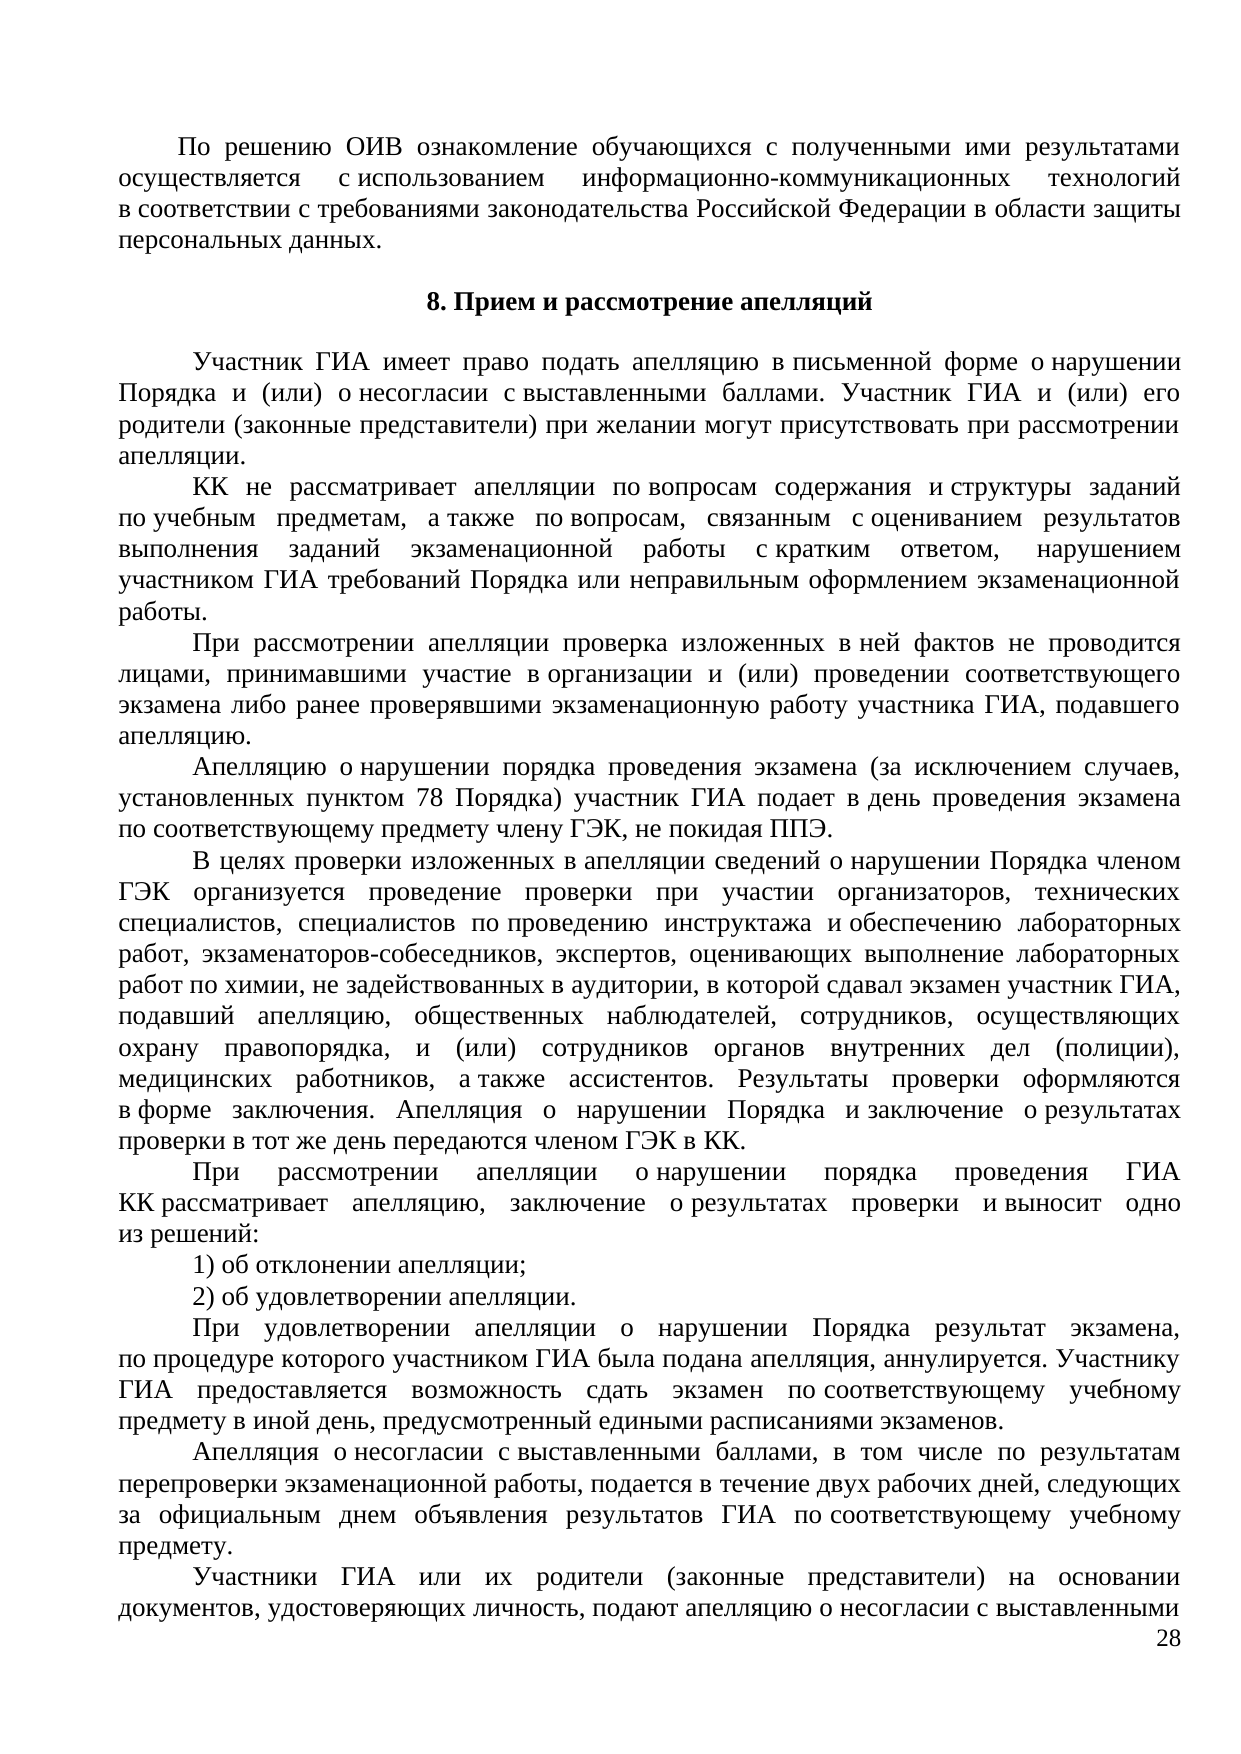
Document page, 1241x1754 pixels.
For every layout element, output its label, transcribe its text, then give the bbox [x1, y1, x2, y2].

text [118, 1560, 1181, 1622]
text Участник ГИА имеет право подать апелляцию в письменной форме о нарушении Порядка и (или) о несогласии с выставленными баллами. Участник ГИА и (или) его родители (законные представители) при желании могут присутствовать при рассмотрении апелляции. [118, 345, 1181, 470]
text 1) об отклонении апелляции; [118, 1249, 1181, 1280]
text Апелляция о несогласии с выставленными баллами, в том числе по результатам перепроверки экзаменационной работы, подается в течение двух рабочих дней, следующих за официальным днем объявления результатов ГИА по соответствующему учебному предмету. [118, 1436, 1181, 1560]
text При рассмотрении апелляции проверка изложенных в ней фактов не проводится лицами, принимавшими участие в организации и (или) проведении соответствующего экзамена либо ранее проверявшими экзаменационную работу участника ГИА, подавшего апелляцию. [118, 626, 1181, 750]
text КК не рассматривает апелляции по вопросам содержания и структуры заданий по учебным предметам, а также по вопросам, связанным с оцениванием результатов выполнения заданий экзаменационной работы с кратким ответом, нарушением участником ГИА требований Порядка или неправильным оформлением экзаменационной работы. [118, 470, 1181, 626]
text Апелляцию о нарушении порядка проведения экзамена (за исключением случаев, установленных пунктом 78 Порядка) участник ГИА подает в день проведения экзамена по соответствующему предмету члену ГЭК, не покидая ППЭ. [118, 750, 1181, 844]
text При удовлетворении апелляции о нарушении Порядка результат экзамена, по процедуре которого участником ГИА была подана апелляция, аннулируется. Участнику ГИА предоставляется возможность сдать экзамен по соответствующему учебному предмету в иной день, предусмотренный едиными расписаниями экзаменов. [118, 1311, 1181, 1436]
text В целях проверки изложенных в апелляции сведений о нарушении Порядка членом ГЭК организуется проведение проверки при участии организаторов, технических специалистов, специалистов по проведению инструктажа и обеспечению лабораторных работ, экзаменаторов-собеседников, экспертов, оценивающих выполнение лабораторных работ по химии, не задействованных в аудитории, в которой сдавал экзамен участник ГИА, подавший апелляцию, общественных наблюдателей, сотрудников, осуществляющих охрану правопорядка, и (или) сотрудников органов внутренних дел (полиции), медицинских работников, а также ассистентов. Результаты проверки оформляются в форме заключения. Апелляция о нарушении Порядка и заключение о результатах проверки в тот же день передаются членом ГЭК в КК. [118, 844, 1181, 1155]
text 2) об удовлетворении апелляции. [118, 1280, 1181, 1311]
text 8. Прием и рассмотрение апелляций [118, 286, 1181, 317]
text При рассмотрении апелляции о нарушении порядка проведения ГИА КК рассматривает апелляцию, заключение о результатах проверки и выносит одно из решений: [118, 1155, 1181, 1249]
text По решению ОИВ ознакомление обучающихся с полученными ими результатами осуществляется с использованием информационно-коммуникационных технологий в соответствии с требованиями законодательства Российской Федерации в области защиты персональных данных. [118, 130, 1181, 254]
